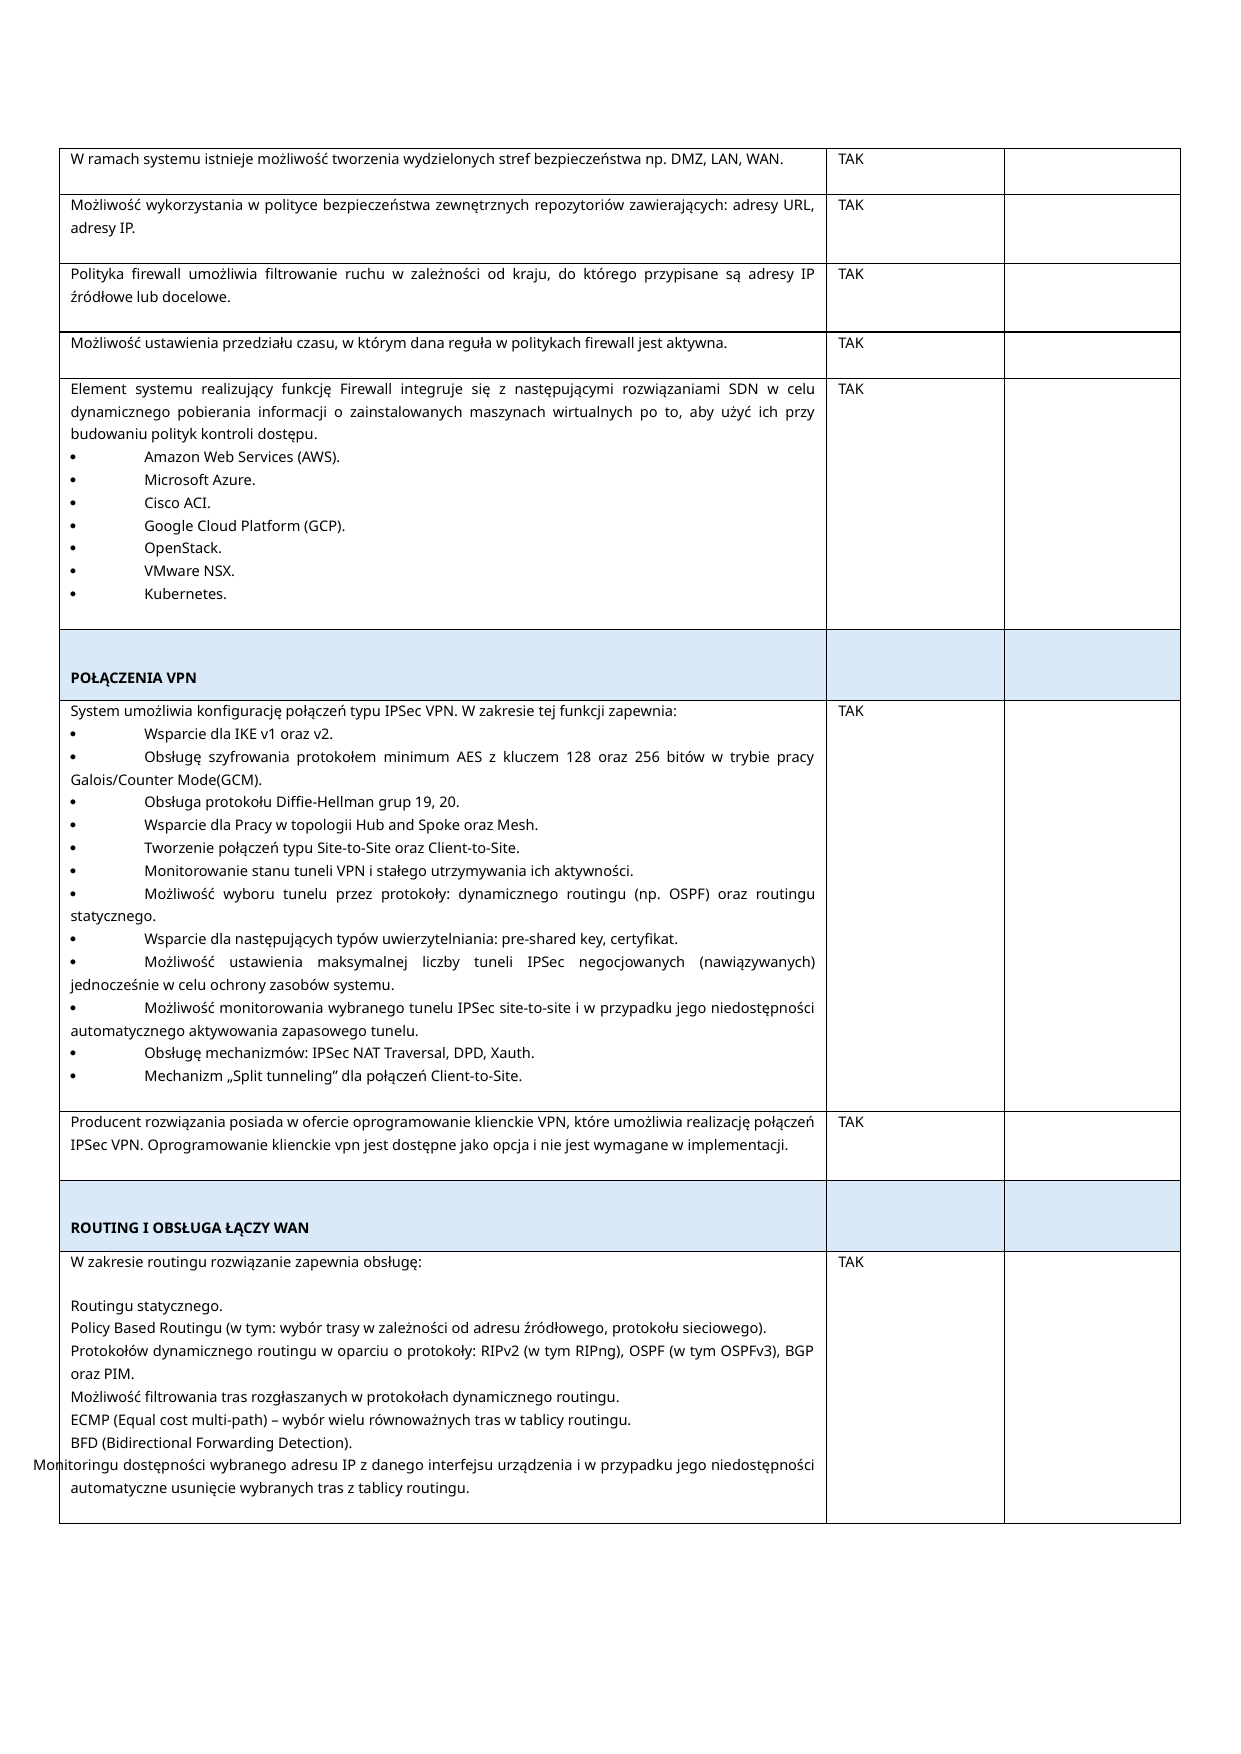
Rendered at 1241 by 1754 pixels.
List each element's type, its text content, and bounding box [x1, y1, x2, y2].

table_cell [1005, 195, 1180, 263]
table_cell Producent rozwiązania posiada w ofercie oprogramowanie klienckie VPN, które umożliwia realizację połączeń IPSec VPN. Oprogramowanie klienckie vpn jest dostępne jako opcja i nie jest wymagane w implementacji. [60, 1112, 826, 1180]
table_cell TAK [827, 333, 1004, 377]
table_cell [1005, 264, 1180, 331]
table_cell Polityka firewall umożliwia filtrowanie ruchu w zależności od kraju, do którego przypisane są adresy IP źródłowe lub docelowe. [60, 264, 826, 331]
table_cell TAK [827, 149, 1004, 194]
table_cell Możliwość ustawienia przedziału czasu, w którym dana reguła w politykach firewall jest aktywna. [60, 333, 826, 377]
table_cell [1005, 630, 1180, 700]
table_cell TAK [827, 701, 1004, 1111]
table_cell TAK [827, 195, 1004, 263]
table_cell TAK [827, 264, 1004, 331]
table_cell TAK [827, 1112, 1004, 1180]
table_cell TAK [827, 1252, 1004, 1523]
table_cell Element systemu realizujący funkcję Firewall integruje się z następującymi rozwiązaniami SDN w celu dynamicznego pobierania informacji o zainstalowanych maszynach wirtualnych po to, aby użyć ich przy budowaniu polityk kontroli dostępu. Amazon Web Services (AWS). Microsoft Azure. Cisco ACI. Google Cloud Platform (GCP). OpenStack. VMware NSX. Kubernetes. [60, 379, 826, 629]
table_cell Możliwość wykorzystania w polityce bezpieczeństwa zewnętrznych repozytoriów zawierających: adresy URL, adresy IP. [60, 195, 826, 263]
table_cell [1005, 333, 1180, 377]
table_cell W ramach systemu istnieje możliwość tworzenia wydzielonych stref bezpieczeństwa np. DMZ, LAN, WAN. [60, 149, 826, 194]
table_cell [1005, 1112, 1180, 1180]
table_cell W zakresie routingu rozwiązanie zapewnia obsługę: Routingu statycznego. Policy Based Routingu (w tym: wybór trasy w zależności od adresu źródłowego, protokołu sieciowego). Protokołów dynamicznego routingu w oparciu o protokoły: RIPv2 (w tym RIPng), OSPF (w tym OSPFv3), BGP oraz PIM. Możliwość filtrowania tras rozgłaszanych w protokołach dynamicznego routingu. ECMP (Equal cost multi-path) – wybór wielu równoważnych tras w tablicy routingu. BFD (Bidirectional Forwarding Detection). Monitoringu dostępności wybranego adresu IP z danego interfejsu urządzenia i w przypadku jego niedostępności automatyczne usunięcie wybranych tras z tablicy routingu. [60, 1252, 826, 1523]
table_cell Połączenia VPN [60, 630, 826, 700]
table_cell [1005, 149, 1180, 194]
table_cell [1005, 1252, 1180, 1523]
table_cell TAK [827, 379, 1004, 629]
table_cell [1005, 1181, 1180, 1251]
table_cell [1005, 379, 1180, 629]
table_cell System umożliwia konfigurację połączeń typu IPSec VPN. W zakresie tej funkcji zapewnia: Wsparcie dla IKE v1 oraz v2. Obsługę szyfrowania protokołem minimum AES z kluczem 128 oraz 256 bitów w trybie pracy Galois/Counter Mode(GCM). Obsługa protokołu Diffie-Hellman grup 19, 20. Wsparcie dla Pracy w topologii Hub and Spoke oraz Mesh. Tworzenie połączeń typu Site-to-Site oraz Client-to-Site. Monitorowanie stanu tuneli VPN i stałego utrzymywania ich aktywności. Możliwość wyboru tunelu przez protokoły: dynamicznego routingu (np. OSPF) oraz routingu statycznego. Wsparcie dla następujących typów uwierzytelniania: pre-shared key, certyfikat. Możliwość ustawienia maksymalnej liczby tuneli IPSec negocjowanych (nawiązywanych) jednocześnie w celu ochrony zasobów systemu. Możliwość monitorowania wybranego tunelu IPSec site-to-site i w przypadku jego niedostępności automatycznego aktywowania zapasowego tunelu. Obsługę mechanizmów: IPSec NAT Traversal, DPD, Xauth. Mechanizm „Split tunneling” dla połączeń Client-to-Site. [60, 701, 826, 1111]
table_cell [827, 1181, 1004, 1251]
table_cell [1005, 701, 1180, 1111]
table_cell [827, 630, 1004, 700]
table_cell Routing i obsługa łączy WAN [60, 1181, 826, 1251]
